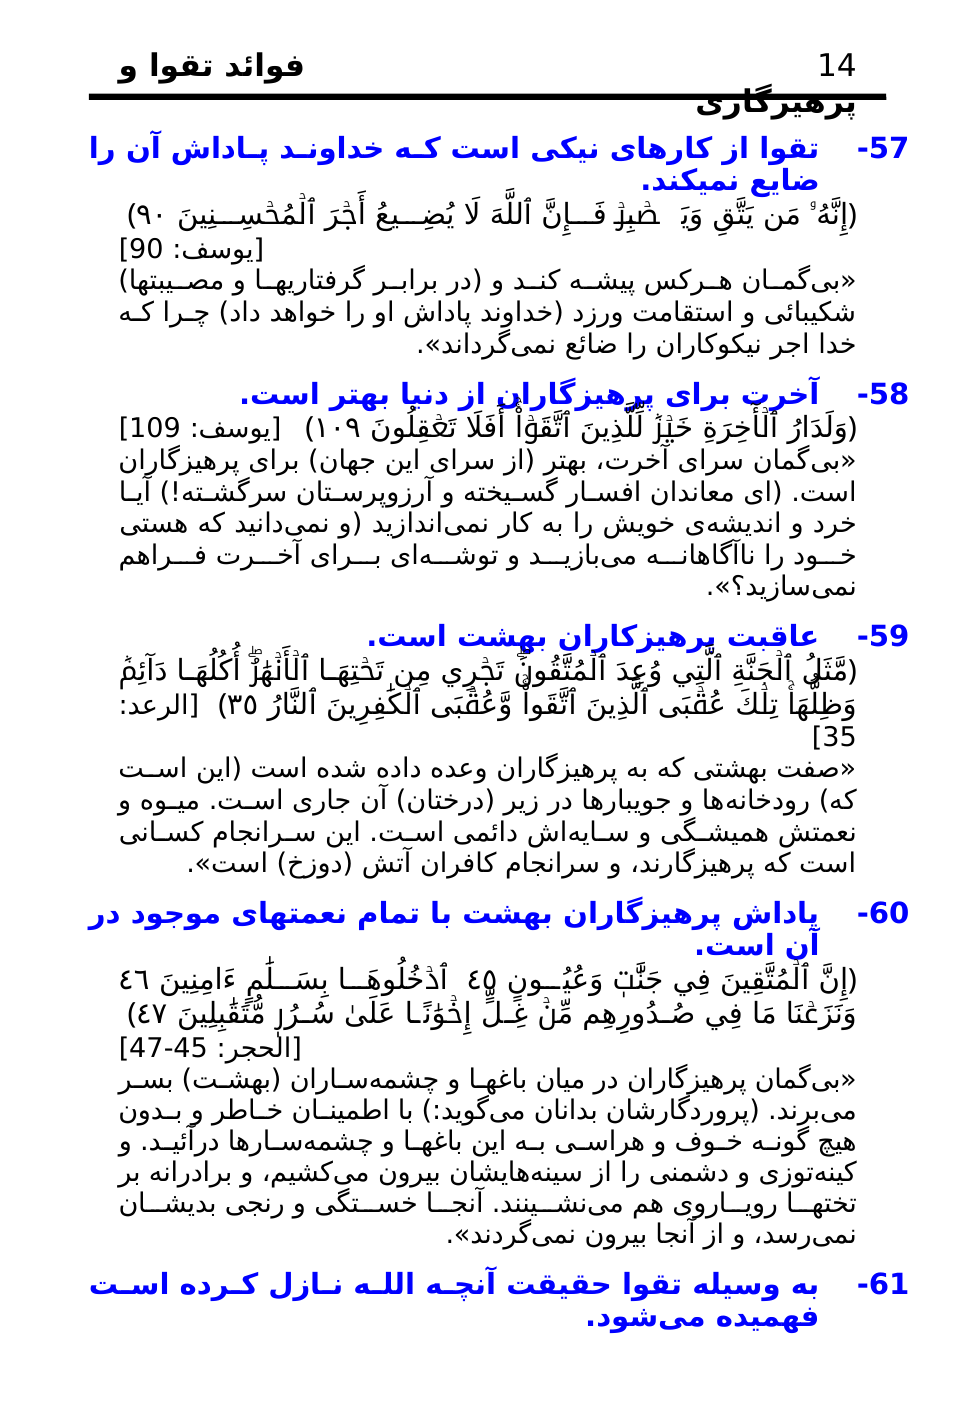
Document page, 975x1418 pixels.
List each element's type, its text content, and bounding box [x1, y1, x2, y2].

text «بی‌گمان سرای آخرت، بهتر (از سرای این جهان) برای پرهیزگاران است. (ای معاندان افسار گسیخته و آرزوپرستان سرگشته!) آیا خرد و اندیشه‌ی خویش را به کار نمی‌اندازید (و نمی‌دانید که هستی خود را ناآگاهانه می‌بازید و توشه‌ای برای آخرت فراهم نمی‌سازید؟». [118, 444, 857, 602]
text ﴿مَّثَلُ ٱلۡجَنَّةِ ٱلَّتِي وُعِدَ ٱلۡمُتَّقُونَۖ تَجۡرِي مِن تَحۡتِهَا ٱلۡأَنۡهَٰرُۖ أُكُلُهَا دَآئِمٞ وَظِلُّهَاۚ تِلۡكَ عُقۡبَى ٱلَّذِينَ ٱتَّقَواْۚ وَّعُقۡبَى ٱلۡكَٰفِرِينَ ٱلنَّارُ ٣٥﴾ [الرعد: 35] [118, 653, 857, 753]
list عاقبت پرهیزکاران بهشت است. [89, 621, 857, 653]
text ﴿وَلَدَارُ ٱلۡأٓخِرَةِ خَيۡرٞ لِّلَّذِينَ ٱتَّقَوۡاْۚ أَفَلَا تَعۡقِلُونَ ١٠٩﴾ [يوسف: 109] [118, 411, 857, 444]
list پاداش پرهیزگاران بهشت با تمام نعمتهای موجود در آن است. [89, 898, 857, 962]
text «بی‌گمان پرهیزگاران در میان باغها و چشمه‌ساران (بهشت) بسر می‌برند. (پروردگارشان بدانان می‌گوید:) با اطمینان خاطر و بدون هیچ گونه خوف و هراسی به این باغها و چشمه‌سارها درآئید. و کینه‌توزی و دشمنی را از سینه‌هایشان بیرون می‌کشیم، و برادرانه بر تختها رویاروی هم می‌نشینند. آنجا خستگی و رنجی بدیشان نمی‌رسد، و از آنجا بیرون نمی‌گردند». [118, 1064, 857, 1249]
list به وسیله تقوا حقیقت آنچه الله نازل کرده است فهمیده می‌شود. [89, 1268, 857, 1333]
text «بی‌گمان هرکس پیشه کند و (در برابر گرفتاریها و مصیبتها) شکیبائی و استقامت ورزد (خداوند پاداش او را خواهد داد) چرا که خدا اجر نیکوکاران را ضائع نمی‌گرداند». [118, 265, 857, 359]
text «صفت بهشتی که به پرهیزگاران وعده داده شده است (این است که) رودخانه‌ها و جویبارها در زیر (درختان) آن جاری است. میوه و نعمتش همیشگی و سایه‌اش دائمی است. این سرانجام کسانی است که پرهیزگارند، و سرانجام کافران آتش (دوزخ) است». [118, 753, 857, 879]
text ﴿إِنَّهُۥ مَن يَتَّقِ وَيَصۡبِرۡ فَإِنَّ ٱللَّهَ لَا يُضِيعُ أَجۡرَ ٱلۡمُحۡسِنِينَ ٩٠﴾ [يوسف: 90] [118, 197, 857, 265]
list تقوا از کارهای نیکی است که خداوند پاداش آن را ضایع نمیکند. [89, 132, 857, 197]
text ﴿إِنَّ ٱلۡمُتَّقِينَ فِي جَنَّٰتٖ وَعُيُونٍ ٤٥ ٱدۡخُلُوهَا بِسَلَٰمٍ ءَامِنِينَ ٤٦ وَنَزَعۡنَا مَا فِي صُدُورِهِم مِّنۡ غِلٍّ إِخۡوَٰنًا عَلَىٰ سُرُرٖ مُّتَقَٰبِلِينَ ٤٧﴾ [الحجر: 45-47] [118, 962, 857, 1064]
list آخرت برای پرهیزگاران از دنیا بهتر است. [89, 378, 857, 411]
